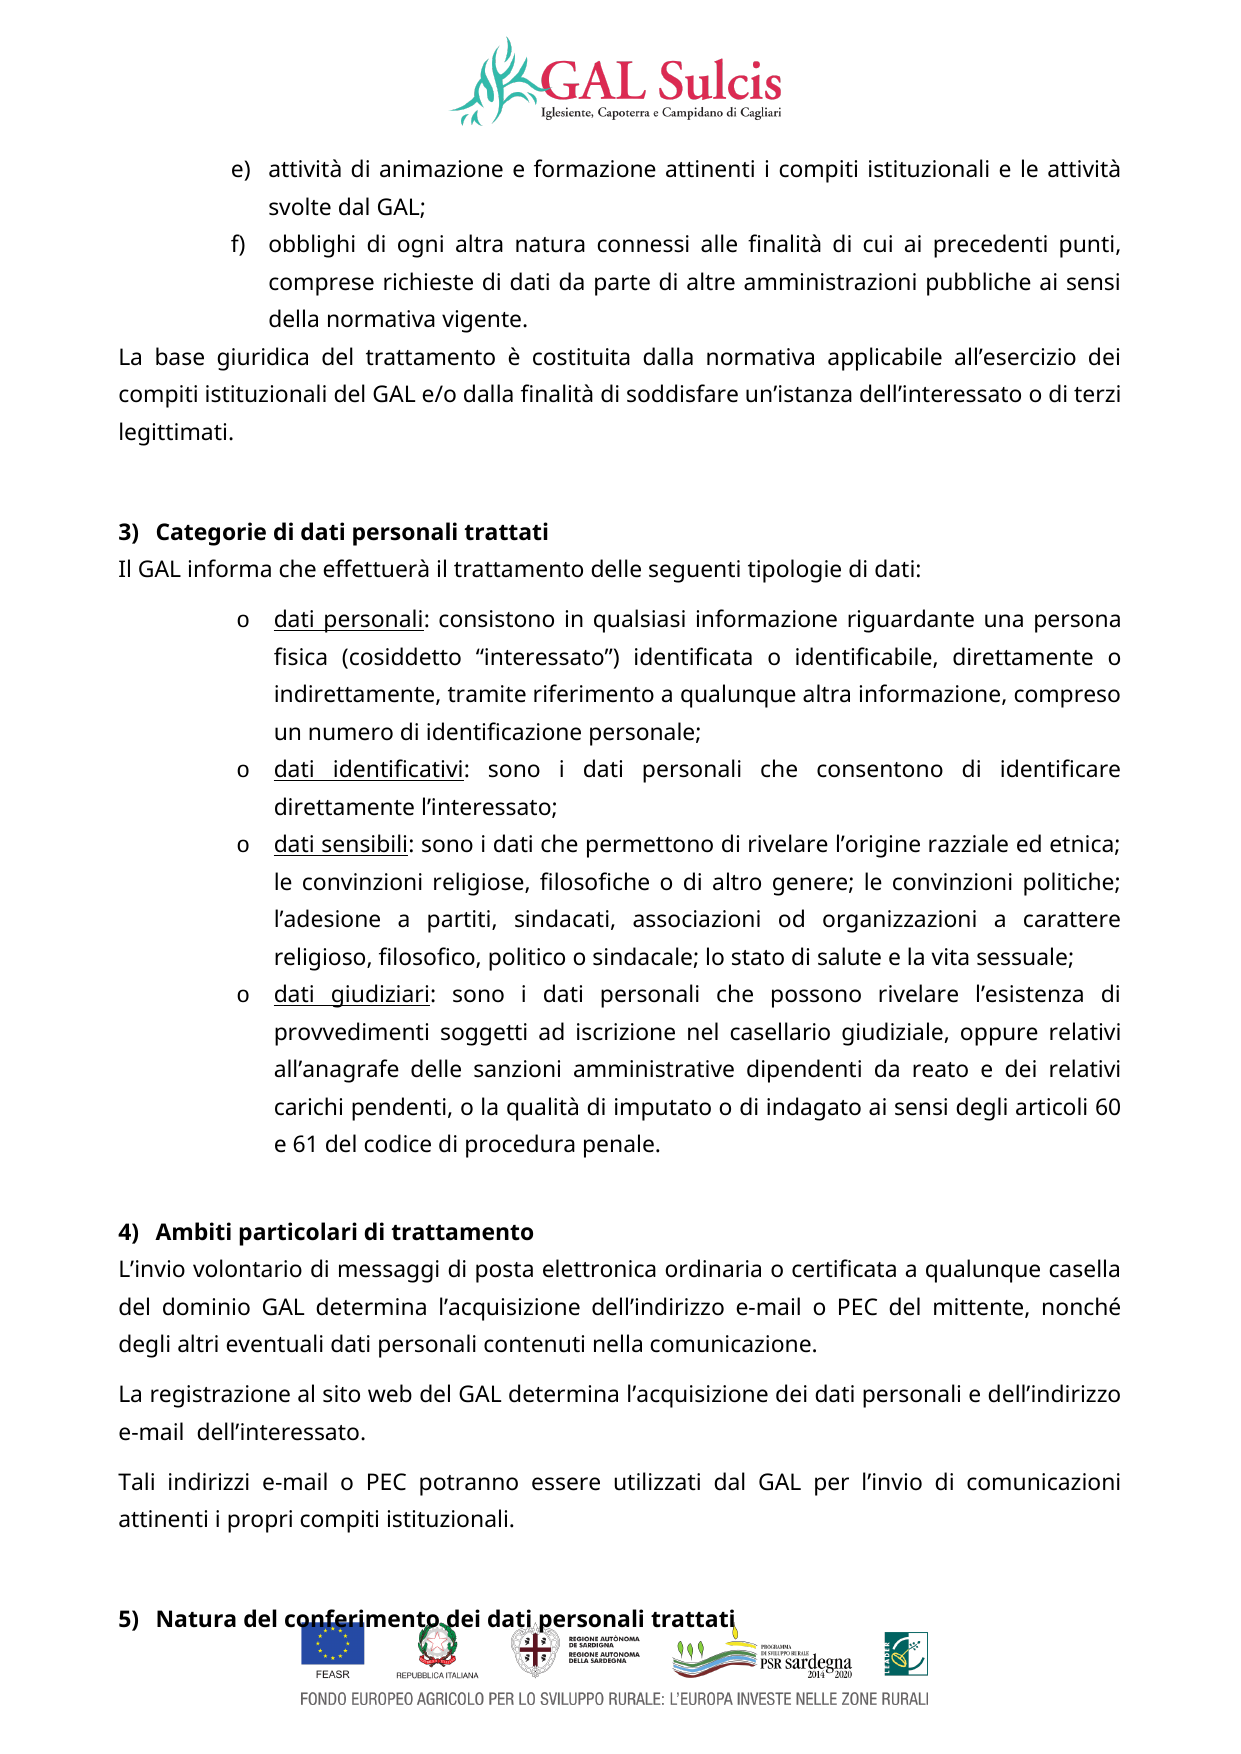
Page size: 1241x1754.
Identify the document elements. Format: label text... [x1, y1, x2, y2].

list Tali indirizzi e-mail o PEC potranno essere utilizzati dal GAL per l’invio di comunicazioni attinenti i propri compiti istituzionali. [118, 1460, 1122, 1535]
list dati personali: consistono in qualsiasi informazione riguardante una persona fisica (cosiddetto “interessato”) identificata o identificabile, direttamente o indirettamente, tramite riferimento a qualunque altra informazione, compreso un numero di identificazione personale; [236, 598, 1122, 748]
list L’invio volontario di messaggi di posta elettronica ordinaria o certificata a qualunque casella del dominio GAL determina l’acquisizione dell’indirizzo e-mail o PEC del mittente, nonché degli altri eventuali dati personali contenuti nella comunicazione. [118, 1248, 1122, 1360]
picture [448, 36, 781, 126]
list Categorie di dati personali trattati [118, 510, 1122, 548]
picture [301, 1635, 928, 1705]
list Il GAL informa che effettuerà il trattamento delle seguenti tipologie di dati: [118, 548, 1122, 585]
list obblighi di ogni altra natura connessi alle finalità di cui ai precedenti punti, comprese richieste di dati da parte di altre amministrazioni pubbliche ai sensi della normativa vigente. [231, 223, 1122, 335]
list attività di animazione e formazione attinenti i compiti istituzionali e le attività svolte dal GAL; [231, 148, 1122, 223]
list dati identificativi: sono i dati personali che consentono di identificare direttamente l’interessato; [236, 748, 1122, 823]
list dati giudiziari: sono i dati personali che possono rivelare l’esistenza di provvedimenti soggetti ad iscrizione nel casellario giudiziale, oppure relativi all’anagrafe delle sanzioni amministrative dipendenti da reato e dei relativi carichi pendenti, o la qualità di imputato o di indagato ai sensi degli articoli 60 e 61 del codice di procedura penale. [236, 973, 1122, 1160]
list dati sensibili: sono i dati che permettono di rivelare l’origine razziale ed etnica; le convinzioni religiose, filosofiche o di altro genere; le convinzioni politiche; l’adesione a partiti, sindacati, associazioni od organizzazioni a carattere religioso, filosofico, politico o sindacale; lo stato di salute e la vita sessuale; [236, 823, 1122, 973]
list La base giuridica del trattamento è costituita dalla normativa applicabile all’esercizio dei compiti istituzionali del GAL e/o dalla finalità di soddisfare un’istanza dell’interessato o di terzi legittimati. [118, 335, 1122, 448]
list Ambiti particolari di trattamento [118, 1210, 1122, 1248]
list La registrazione al sito web del GAL determina l’acquisizione dei dati personali e dell’indirizzo e-mail dell’interessato. [118, 1373, 1122, 1448]
list Natura del conferimento dei dati personali trattati [118, 1598, 1122, 1635]
